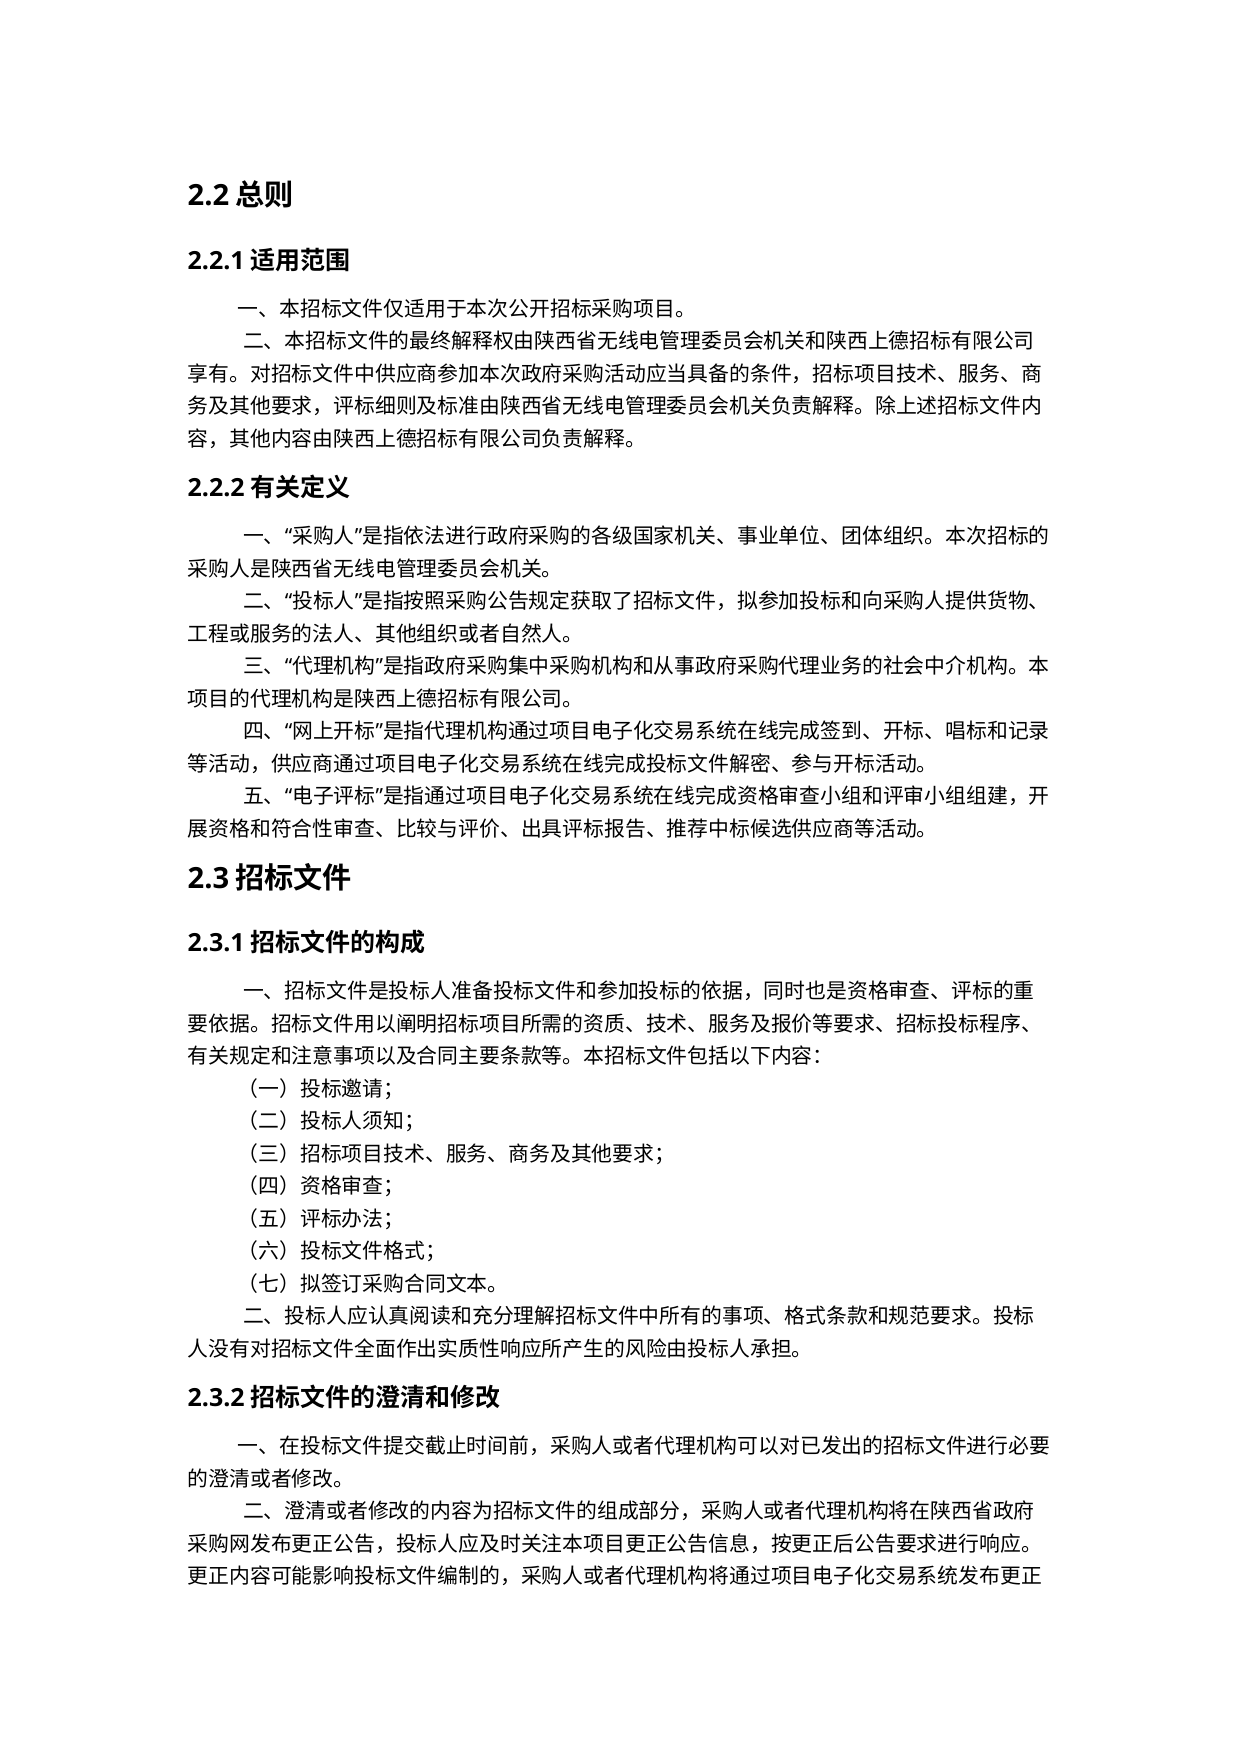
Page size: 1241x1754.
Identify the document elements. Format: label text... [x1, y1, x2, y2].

text （七）拟签订采购合同文本。 [187, 1267, 1053, 1299]
text （三）招标项目技术、服务、商务及其他要求； [187, 1137, 1053, 1169]
text 一、“采购人”是指依法进行政府采购的各级国家机关、事业单位、团体组织。本次招标的采购人是陕西省无线电管理委员会机关。 [187, 519, 1053, 584]
text 三、“代理机构”是指政府采购集中采购机构和从事政府采购代理业务的社会中介机构。本项目的代理机构是陕西上德招标有限公司。 [187, 649, 1053, 714]
text （一）投标邀请； [187, 1072, 1053, 1104]
text （四）资格审查； [187, 1169, 1053, 1202]
text 2.2.1适用范围 [187, 227, 1053, 292]
text 2.3.1招标文件的构成 [187, 909, 1053, 974]
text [187, 1494, 1053, 1592]
text 二、本招标文件的最终解释权由陕西省无线电管理委员会机关和陕西上德招标有限公司享有。对招标文件中供应商参加本次政府采购活动应当具备的条件，招标项目技术、服务、商务及其他要求，评标细则及标准由陕西省无线电管理委员会机关负责解释。除上述招标文件内容，其他内容由陕西上德招标有限公司负责解释。 [187, 324, 1053, 454]
text （六）投标文件格式； [187, 1234, 1053, 1267]
text 一、本招标文件仅适用于本次公开招标采购项目。 [187, 292, 1053, 324]
text 二、投标人应认真阅读和充分理解招标文件中所有的事项、格式条款和规范要求。投标人没有对招标文件全面作出实质性响应所产生的风险由投标人承担。 [187, 1299, 1053, 1364]
text 一、在投标文件提交截止时间前，采购人或者代理机构可以对已发出的招标文件进行必要的澄清或者修改。 [187, 1429, 1053, 1494]
text 四、“网上开标”是指代理机构通过项目电子化交易系统在线完成签到、开标、唱标和记录等活动，供应商通过项目电子化交易系统在线完成投标文件解密、参与开标活动。 [187, 714, 1053, 779]
text （二）投标人须知； [187, 1104, 1053, 1137]
text 五、“电子评标”是指通过项目电子化交易系统在线完成资格审查小组和评审小组组建，开展资格和符合性审查、比较与评价、出具评标报告、推荐中标候选供应商等活动。 [187, 779, 1053, 844]
text 2.3.2招标文件的澄清和修改 [187, 1364, 1053, 1429]
text 二、“投标人”是指按照采购公告规定获取了招标文件，拟参加投标和向采购人提供货物、工程或服务的法人、其他组织或者自然人。 [187, 584, 1053, 649]
text （五）评标办法； [187, 1202, 1053, 1234]
text 2.3招标文件 [187, 844, 1053, 909]
text 一、招标文件是投标人准备投标文件和参加投标的依据，同时也是资格审查、评标的重要依据。招标文件用以阐明招标项目所需的资质、技术、服务及报价等要求、招标投标程序、有关规定和注意事项以及合同主要条款等。本招标文件包括以下内容： [187, 974, 1053, 1072]
text 2.2总则 [187, 162, 1053, 227]
text 2.2.2有关定义 [187, 454, 1053, 519]
